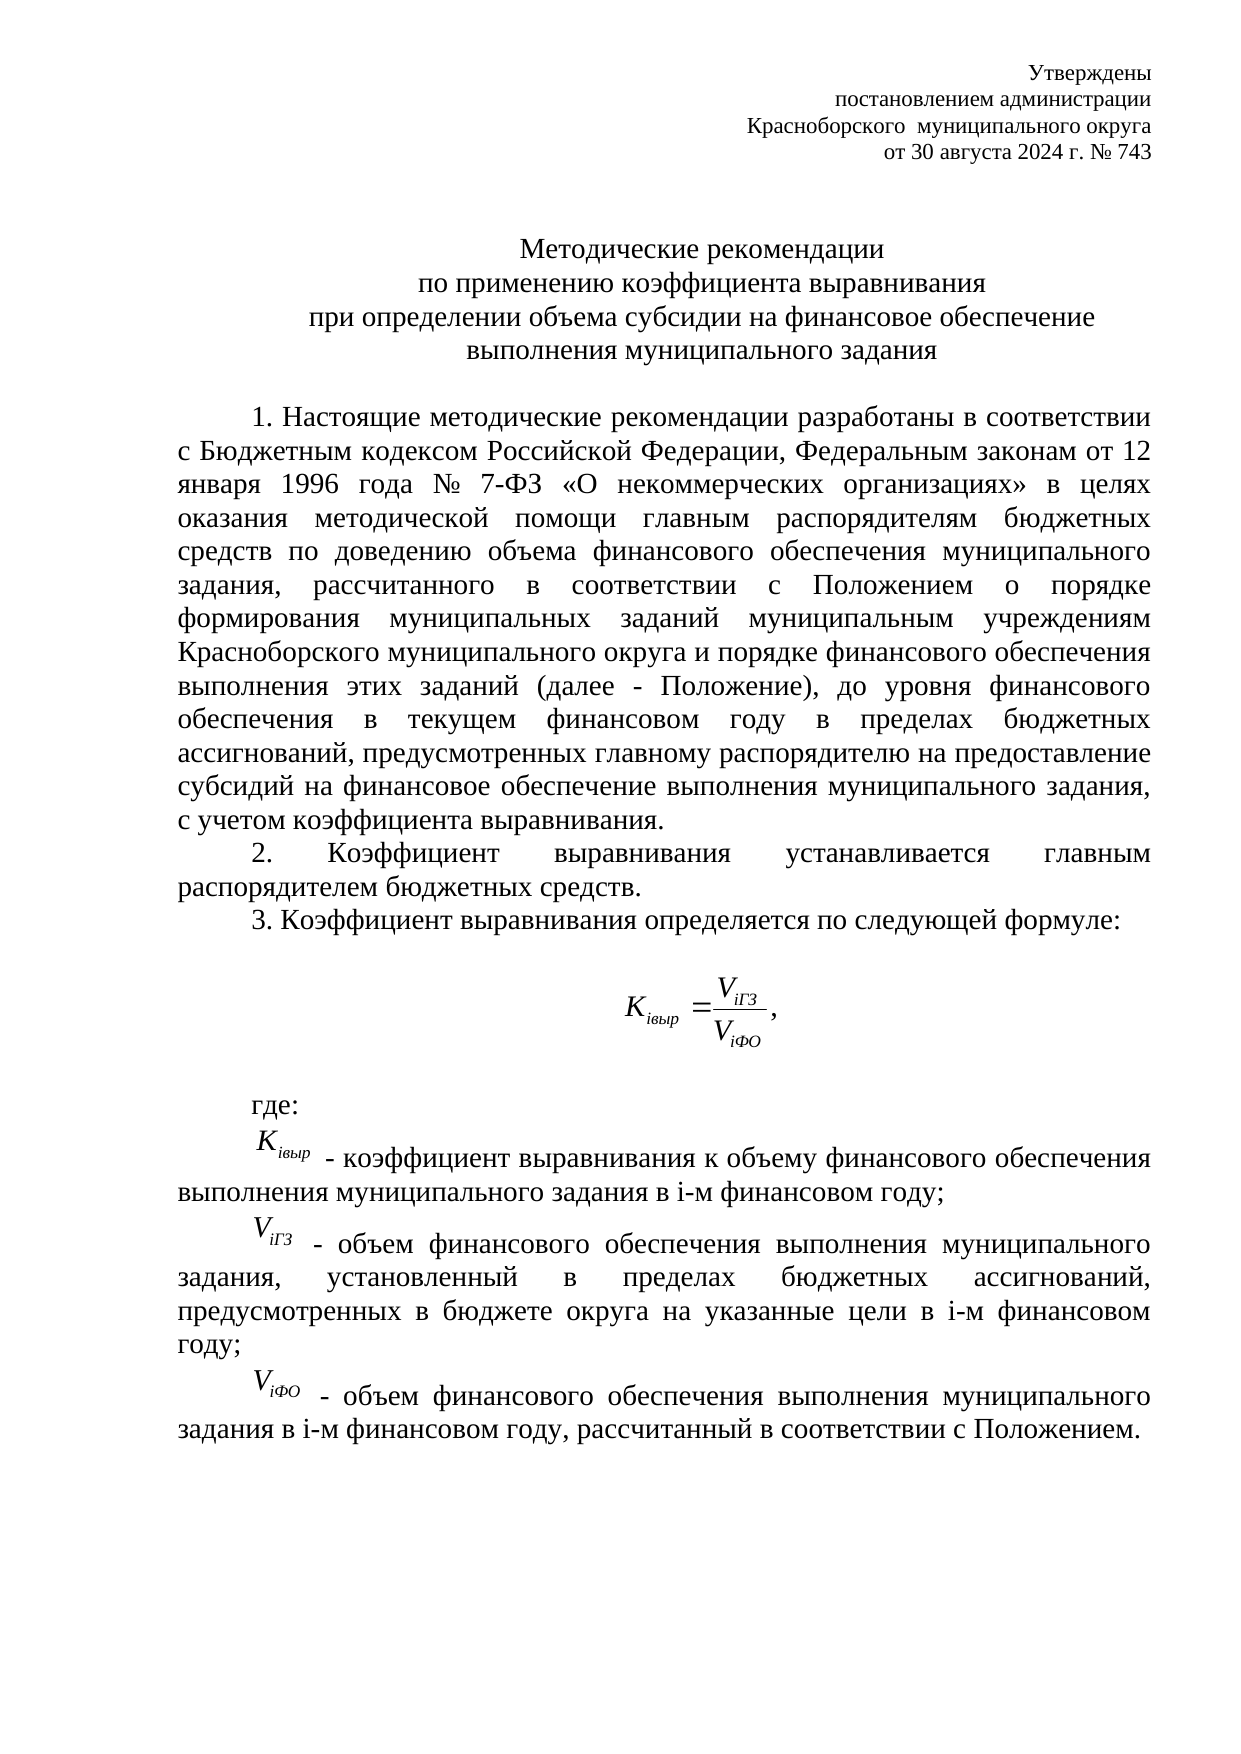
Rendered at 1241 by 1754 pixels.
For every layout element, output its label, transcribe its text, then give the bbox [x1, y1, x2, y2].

text Методические рекомендации [177, 232, 1152, 265]
text при определении объема субсидии на финансовое обеспечение [177, 299, 1152, 332]
text 3. Коэффициент выравнивания определяется по следующей формуле: [177, 902, 1152, 936]
text - объем финансового обеспечения выполнения муниципального задания в i-м финансовом году, рассчитанный в соответствии с Положением. [177, 1360, 1152, 1445]
text где: [177, 1087, 1152, 1121]
text от 30 августа 2024 г. № 743 [694, 138, 1152, 164]
text выполнения муниципального задания [177, 332, 1152, 366]
text - коэффициент выравнивания к объему финансового обеспечения выполнения муниципального задания в i-м финансовом году; [177, 1121, 1152, 1208]
text Утверждены [740, 59, 1152, 86]
text 1. Настоящие методические рекомендации разработаны в соответствии с Бюджетным кодексом Российской Федерации, Федеральным законам от 12 января 1996 года № 7-ФЗ «О некоммерческих организациях» в целях оказания методической помощи главным распорядителям бюджетных средств по доведению объема финансового обеспечения муниципального задания, рассчитанного в соответствии с Положением о порядке формирования муниципальных заданий муниципальным учреждениям Красноборского муниципального округа и порядке финансового обеспечения выполнения этих заданий (далее - Положение), до уровня финансового обеспечения в текущем финансовом году в пределах бюджетных ассигнований, предусмотренных главному распорядителю на предоставление субсидий на финансовое обеспечение выполнения муниципального задания, с учетом коэффициента выравнивания. [177, 399, 1152, 835]
text постановлением администрации Красноборского муниципального округа [694, 86, 1152, 138]
text - объем финансового обеспечения выполнения муниципального задания, установленный в пределах бюджетных ассигнований, предусмотренных в бюджете округа на указанные цели в i-м финансовом году; [177, 1208, 1152, 1360]
text по применению коэффициента выравнивания [177, 265, 1152, 299]
text 2. Коэффициент выравнивания устанавливается главным распорядителем бюджетных средств. [177, 835, 1152, 902]
